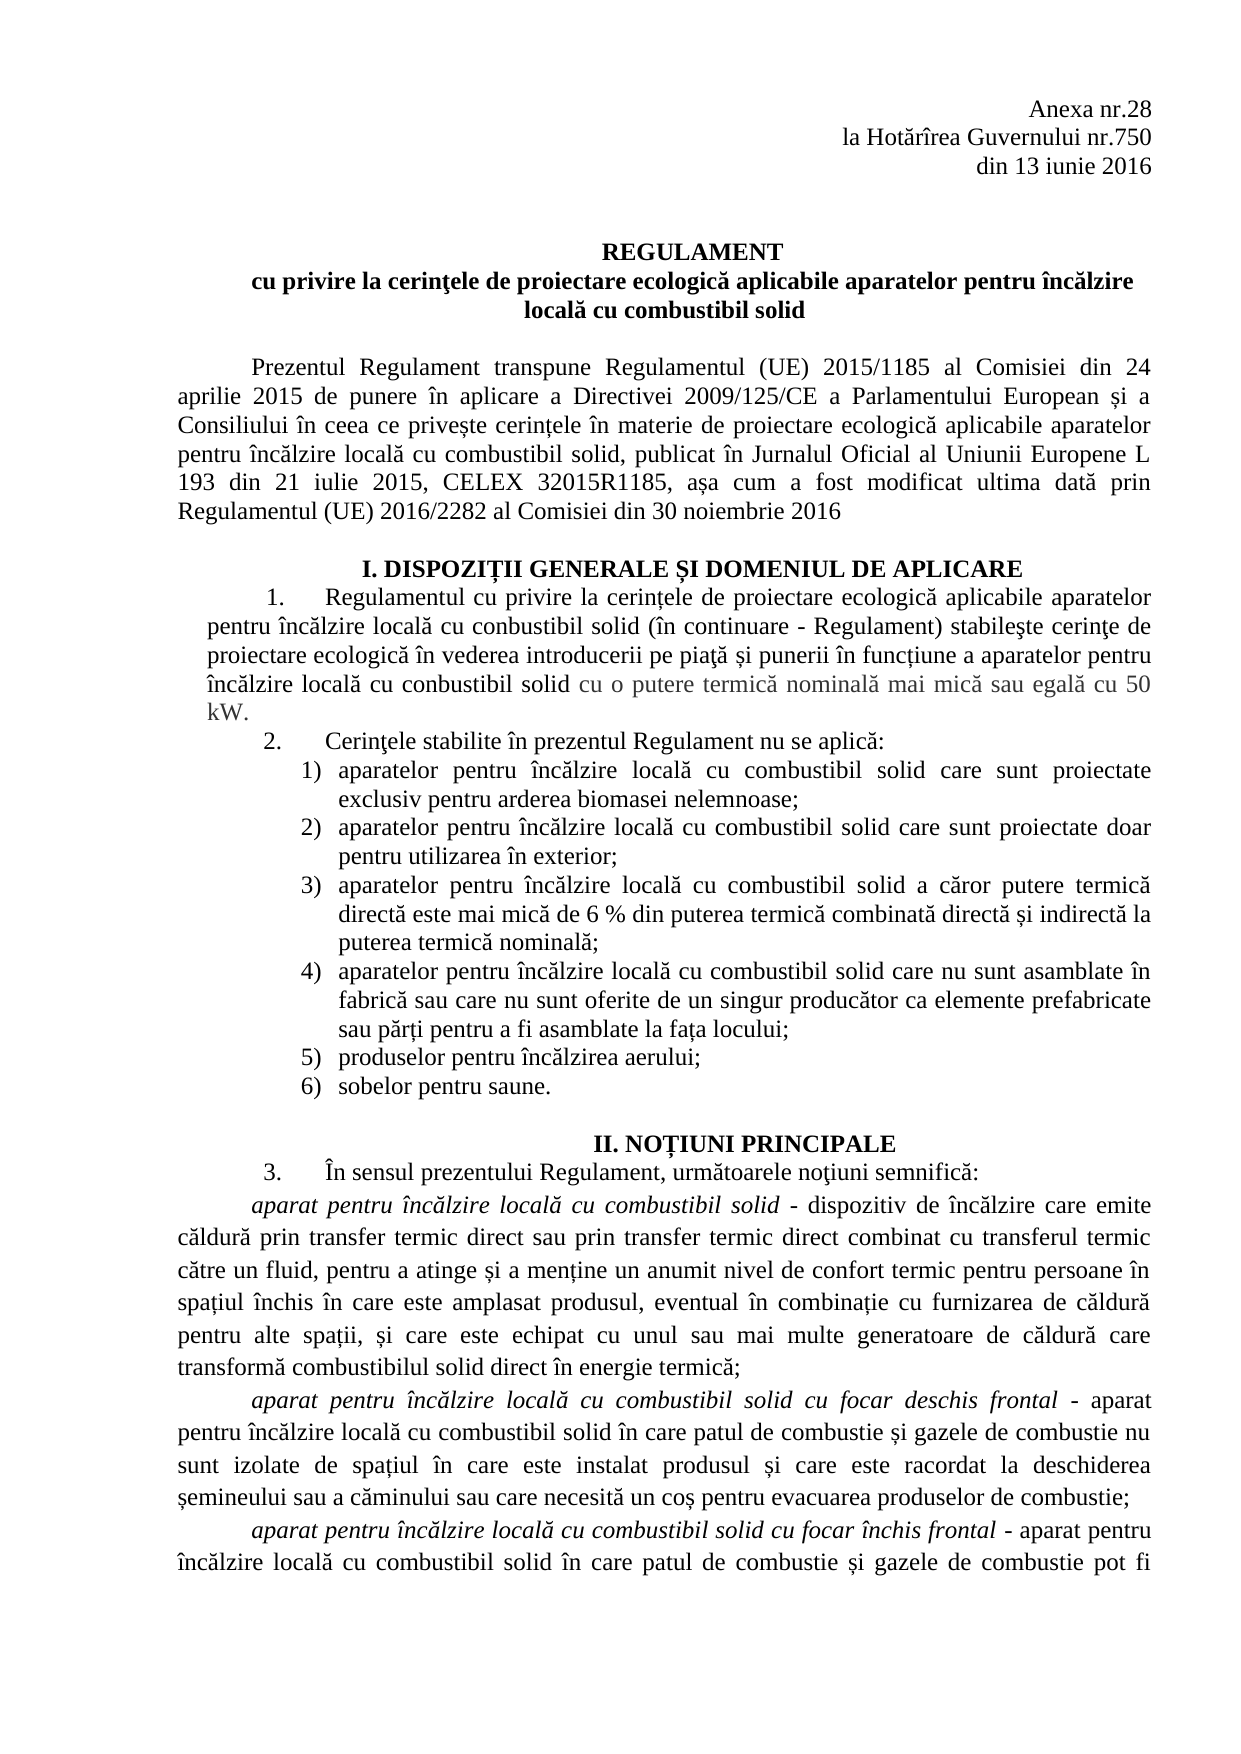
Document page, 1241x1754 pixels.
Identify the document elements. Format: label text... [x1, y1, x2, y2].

text Prezentul Regulament transpune Regulamentul (UE) 2015/1185 al Comisiei din 24 aprilie 2015 de punere în aplicare a Directivei 2009/125/CE a Parlamentului European și a Consiliului în ceea ce privește cerințele în materie de proiectare ecologică aplicabile aparatelor pentru încălzire locală cu combustibil solid, publicat în Jurnalul Oficial al Uniunii Europene L 193 din 21 iulie 2015, CELEX 32015R1185, așa cum a fost modificat ultima dată prin Regulamentul (UE) 2016/2282 al Comisiei din 30 noiembrie 2016 [177, 352, 1152, 525]
text aparat pentru încălzire locală cu combustibil solid cu focar deschis frontal - aparat pentru încălzire locală cu combustibil solid în care patul de combustie și gazele de combustie nu sunt izolate de spațiul în care este instalat produsul și care este racordat la deschiderea șemineului sau a căminului sau care necesită un coș pentru evacuarea produselor de combustie; [177, 1381, 1152, 1511]
list Cerinţele stabilite în prezentul Regulament nu se aplică: [207, 726, 1152, 755]
list aparatelor pentru încălzire locală cu combustibil solid care sunt proiectate exclusiv pentru arderea biomasei nelemnoase; [301, 755, 1152, 812]
list produselor pentru încălzirea aerului; [301, 1042, 1152, 1071]
text Anexa nr.28 [177, 94, 1152, 122]
text II. NOȚIUNI PRINCIPALE [338, 1129, 1152, 1157]
list Regulamentul cu privire la cerințele de proiectare ecologică aplicabile aparatelor pentru încălzire locală cu conbustibil solid (în continuare - Regulament) stabileşte cerinţe de proiectare ecologică în vederea introducerii pe piaţă și punerii în funcțiune a aparatelor pentru încălzire locală cu conbustibil solid cu o putere termică nominală mai mică sau egală cu 50 kW. [207, 582, 1152, 726]
list aparatelor pentru încălzire locală cu combustibil solid care sunt proiectate doar pentru utilizarea în exterior; [301, 812, 1152, 870]
text REGULAMENT [177, 237, 1152, 266]
text I. DISPOZIȚII GENERALE ȘI DOMENIUL DE APLICARE [177, 554, 1152, 582]
text cu privire la cerinţele de proiectare ecologică aplicabile aparatelor pentru încălzire locală cu combustibil solid [177, 266, 1152, 324]
list În sensul prezentului Regulament, următoarele noţiuni semnifică: [207, 1157, 1152, 1186]
text aparat pentru încălzire locală cu combustibil solid - dispozitiv de încălzire care emite căldură prin transfer termic direct sau prin transfer termic direct combinat cu transferul termic către un fluid, pentru a atinge și a menține un anumit nivel de confort termic pentru persoane în spațiul închis în care este amplasat produsul, eventual în combinație cu furnizarea de căldură pentru alte spații, și care este echipat cu unul sau mai multe generatoare de căldură care transformă combustibilul solid direct în energie termică; [177, 1186, 1152, 1381]
list sobelor pentru saune. [301, 1071, 1152, 1100]
text la Hotărîrea Guvernului nr.750 [177, 122, 1152, 151]
list aparatelor pentru încălzire locală cu combustibil solid care nu sunt asamblate în fabrică sau care nu sunt oferite de un singur producător ca elemente prefabricate sau părți pentru a fi asamblate la fața locului; [301, 956, 1152, 1042]
text din 13 iunie 2016 [177, 151, 1152, 180]
list aparatelor pentru încălzire locală cu combustibil solid a căror putere termică directă este mai mică de 6 % din puterea termică combinată directă și indirectă la puterea termică nominală; [301, 870, 1152, 956]
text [177, 1511, 1152, 1576]
